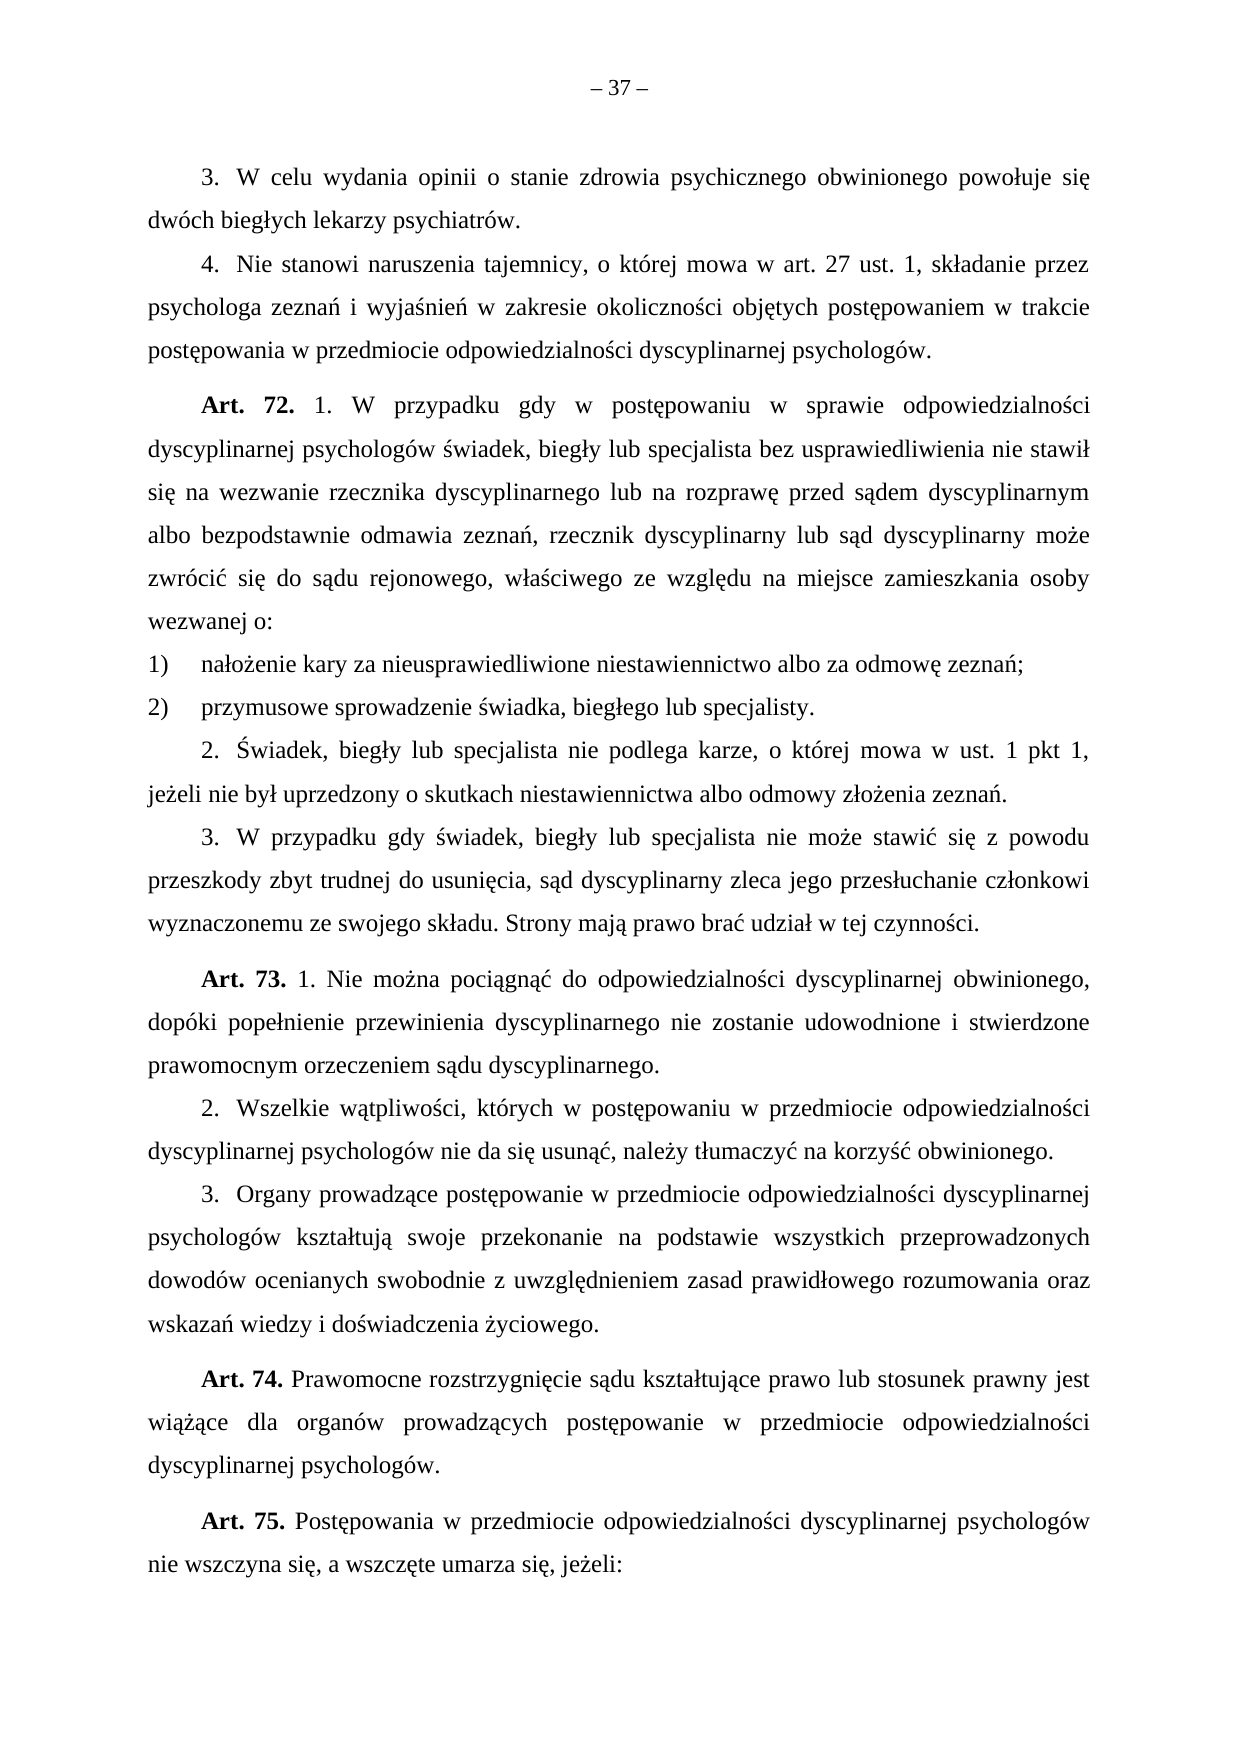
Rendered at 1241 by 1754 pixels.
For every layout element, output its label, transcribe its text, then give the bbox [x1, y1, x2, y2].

text 2. Wszelkie wątpliwości, których w postępowaniu w przedmiocie odpowiedzialności dyscyplinarnej psychologów nie da się usunąć, należy tłumaczyć na korzyść obwinionego. [148, 1093, 1091, 1165]
text Art. 73. 1. Nie można pociągnąć do odpowiedzialności dyscyplinarnej obwinionego, dopóki popełnienie przewinienia dyscyplinarnego nie zostanie udowodnione i stwierdzone prawomocnym orzeczeniem sądu dyscyplinarnego. [148, 964, 1091, 1079]
text 2. Świadek, biegły lub specjalista nie podlega karze, o której mowa w ust. 1 pkt 1, jeżeli nie był uprzedzony o skutkach niestawiennictwa albo odmowy złożenia zeznań. [148, 736, 1091, 807]
text Art. 74. Prawomocne rozstrzygnięcie sądu kształtujące prawo lub stosunek prawny jest wiążące dla organów prowadzących postępowanie w przedmiocie odpowiedzialności dyscyplinarnej psychologów. [148, 1364, 1091, 1479]
text Art. 72. 1. W przypadku gdy w postępowaniu w sprawie odpowiedzialności dyscyplinarnej psychologów świadek, biegły lub specjalista bez usprawiedliwienia nie stawił się na wezwanie rzecznika dyscyplinarnego lub na rozprawę przed sądem dyscyplinarnym albo bezpodstawnie odmawia zeznań, rzecznik dyscyplinarny lub sąd dyscyplinarny może zwrócić się do sądu rejonowego, właściwego ze względu na miejsce zamieszkania osoby wezwanej o: [148, 391, 1091, 635]
text 2) przymusowe sprowadzenie świadka, biegłego lub specjalisty. [148, 692, 1091, 721]
text 3. W przypadku gdy świadek, biegły lub specjalista nie może stawić się z powodu przeszkody zbyt trudnej do usunięcia, sąd dyscyplinarny zleca jego przesłuchanie członkowi wyznaczonemu ze swojego składu. Strony mają prawo brać udział w tej czynności. [148, 822, 1091, 937]
text 3. W celu wydania opinii o stanie zdrowia psychicznego obwinionego powołuje się dwóch biegłych lekarzy psychiatrów. [148, 162, 1091, 234]
text 1) nałożenie kary za nieusprawiedliwione niestawiennictwo albo za odmowę zeznań; [148, 649, 1091, 678]
text Art. 75. Postępowania w przedmiocie odpowiedzialności dyscyplinarnej psychologów nie wszczyna się, a wszczęte umarza się, jeżeli: [148, 1506, 1091, 1578]
text 3. Organy prowadzące postępowanie w przedmiocie odpowiedzialności dyscyplinarnej psychologów kształtują swoje przekonanie na podstawie wszystkich przeprowadzonych dowodów ocenianych swobodnie z uwzględnieniem zasad prawidłowego rozumowania oraz wskazań wiedzy i doświadczenia życiowego. [148, 1179, 1091, 1337]
text 4. Nie stanowi naruszenia tajemnicy, o której mowa w art. 27 ust. 1, składanie przez psychologa zeznań i wyjaśnień w zakresie okoliczności objętych postępowaniem w trakcie postępowania w przedmiocie odpowiedzialności dyscyplinarnej psychologów. [148, 249, 1091, 364]
